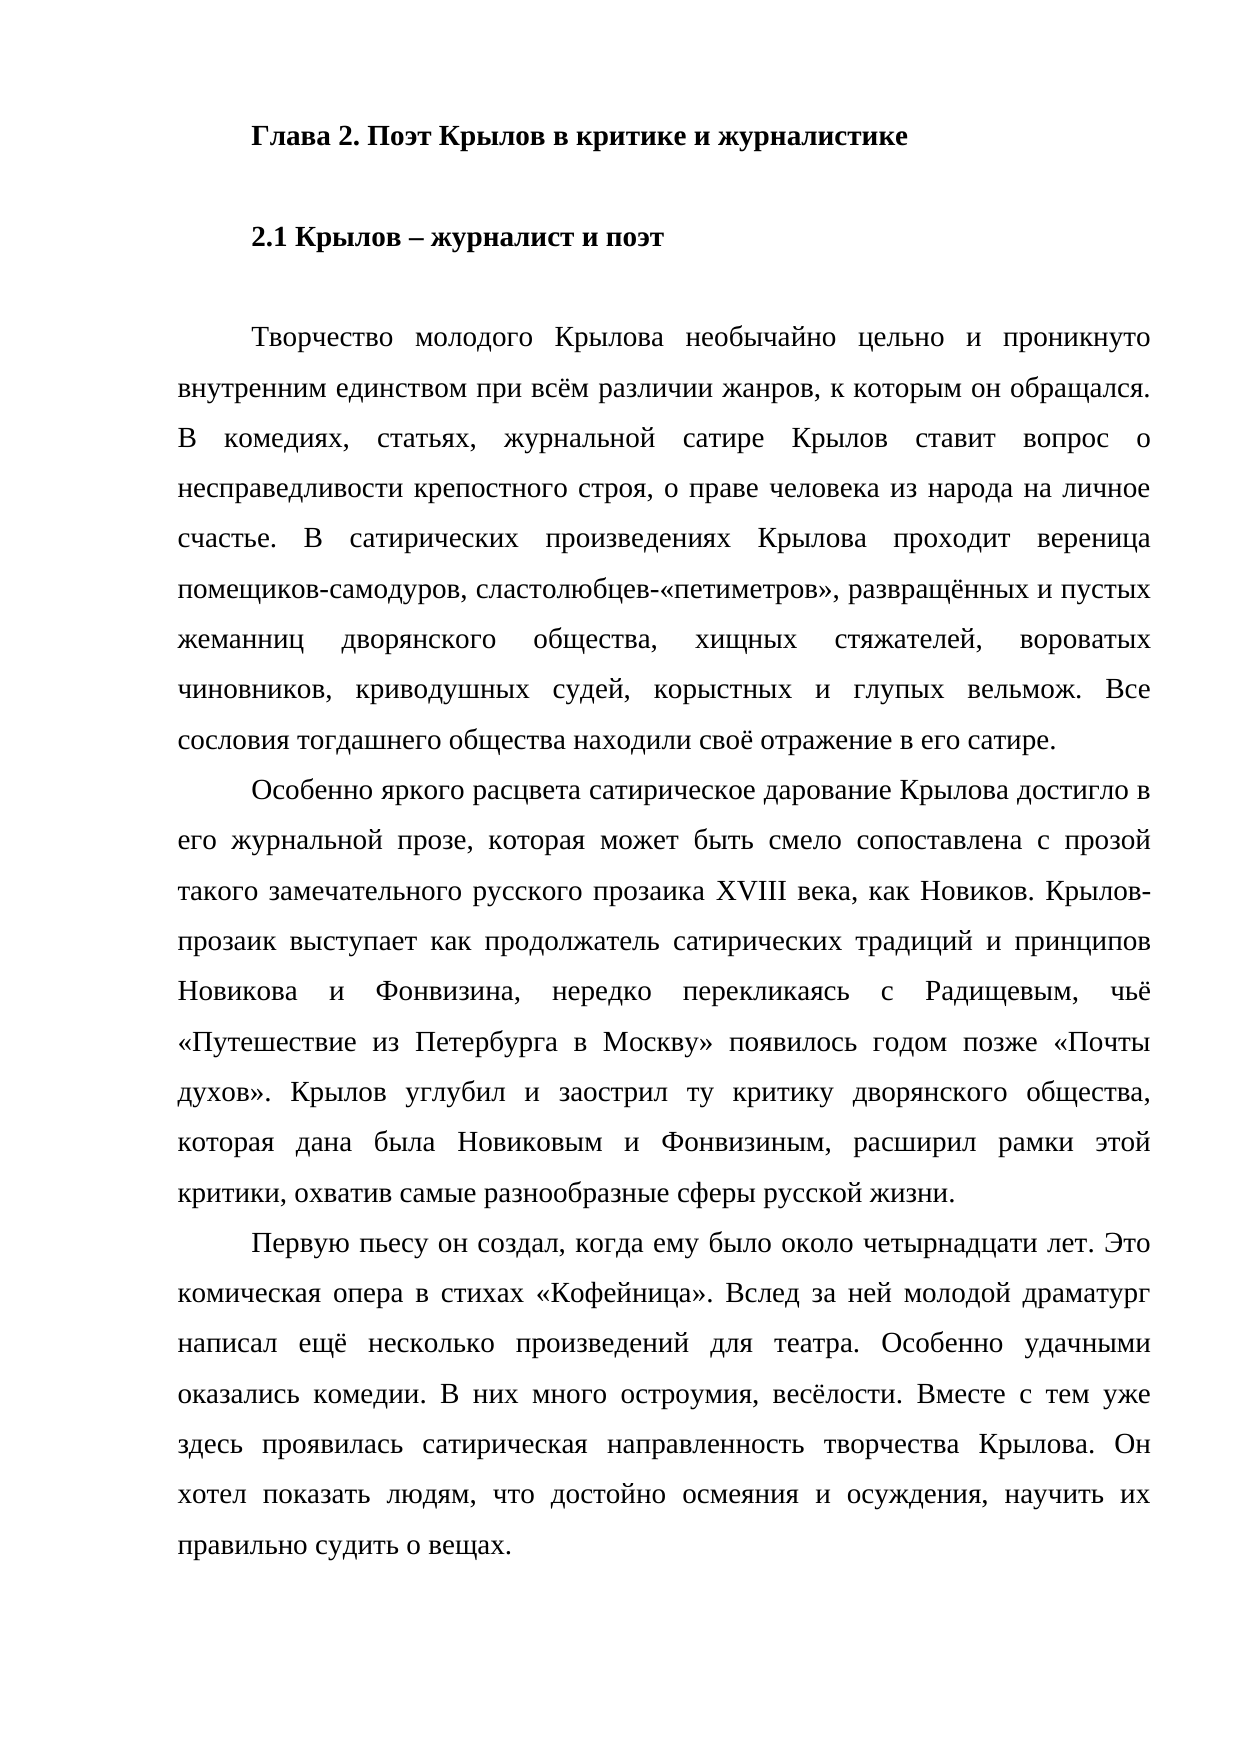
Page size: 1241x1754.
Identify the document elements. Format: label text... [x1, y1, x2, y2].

text 2.1 Крылов – журналист и поэт [177, 219, 1152, 252]
text Творчество молодого Крылова необычайно цельно и проникнуто внутренним единством при всём различии жанров, к которым он обращался. В комедиях, статьях, журнальной сатире Крылов ставит вопрос о несправедливости крепостного строя, о праве человека из народа на личное счастье. В сатирических произведениях Крылова проходит вереница помещиков-самодуров, сластолюбцев-«петиметров», развращённых и пустых жеманниц дворянского общества, хищных стяжателей, вороватых чиновников, криводушных судей, корыстных и глупых вельмож. Все сословия тогдашнего общества находили своё отражение в его сатире. [177, 319, 1152, 755]
text Глава 2. Поэт Крылов в критике и журналистике [177, 118, 1152, 152]
text Особенно яркого расцвета сатирическое дарование Крылова достигло в его журнальной прозе, которая может быть смело сопоставлена с прозой такого замечательного русского прозаика XVIII века, как Новиков. Крылов-прозаик выступает как продолжатель сатирических традиций и принципов Новикова и Фонвизина, нередко перекликаясь с Радищевым, чьё «Путешествие из Петербурга в Москву» появилось годом позже «Почты духов». Крылов углубил и заострил ту критику дворянского общества, которая дана была Новиковым и Фонвизиным, расширил рамки этой критики, охватив самые разнообразные сферы русской жизни. [177, 772, 1152, 1208]
text Первую пьесу он создал, когда ему было около четырнадцати лет. Это комическая опера в стихах «Кофейница». Вслед за ней молодой драматург написал ещё несколько произведений для театра. Особенно удачными оказались комедии. В них много остроумия, весёлости. Вместе с тем уже здесь проявилась сатирическая направленность творчества Крылова. Он хотел показать людям, что достойно осмеяния и осуждения, научить их правильно судить о вещах. [177, 1225, 1152, 1560]
